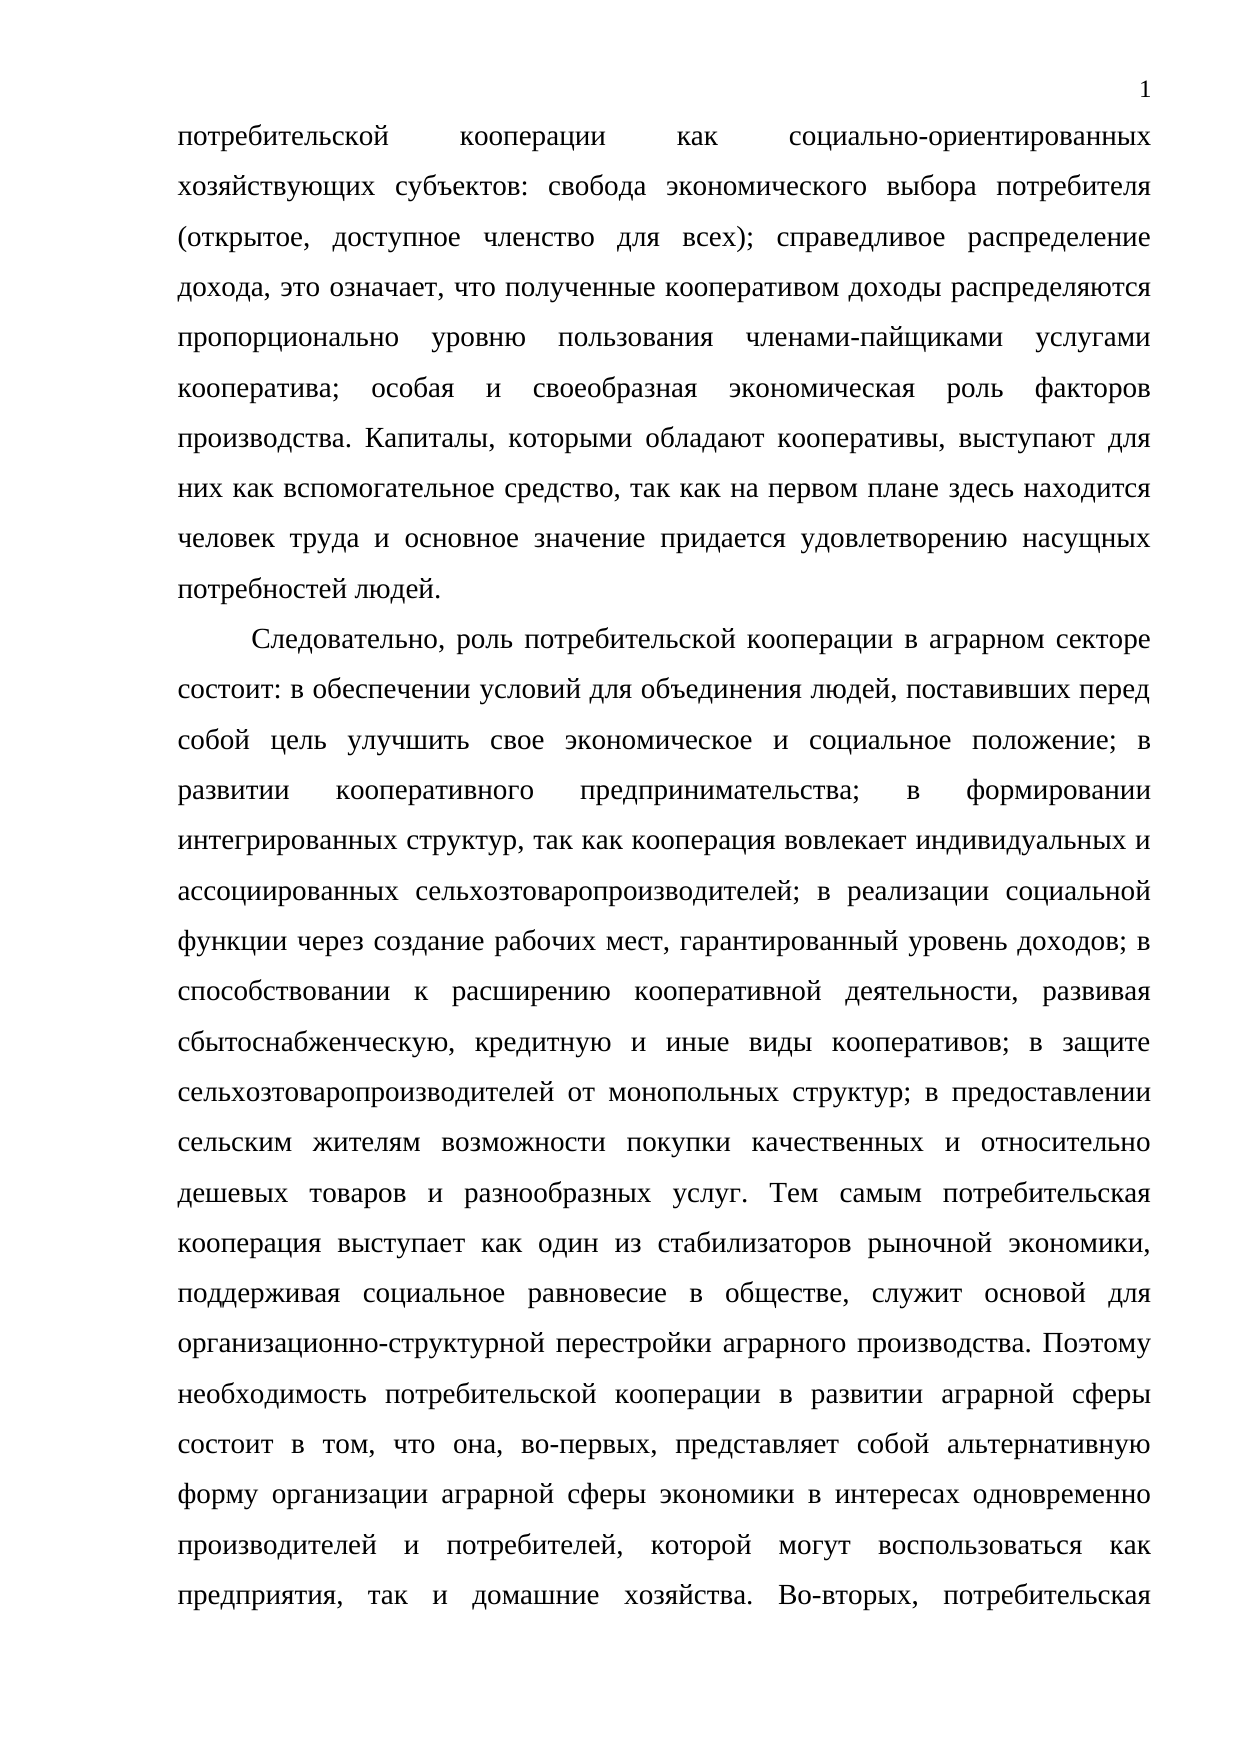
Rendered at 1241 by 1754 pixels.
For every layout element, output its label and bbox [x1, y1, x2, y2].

text [177, 118, 1152, 604]
text [177, 621, 1152, 1611]
